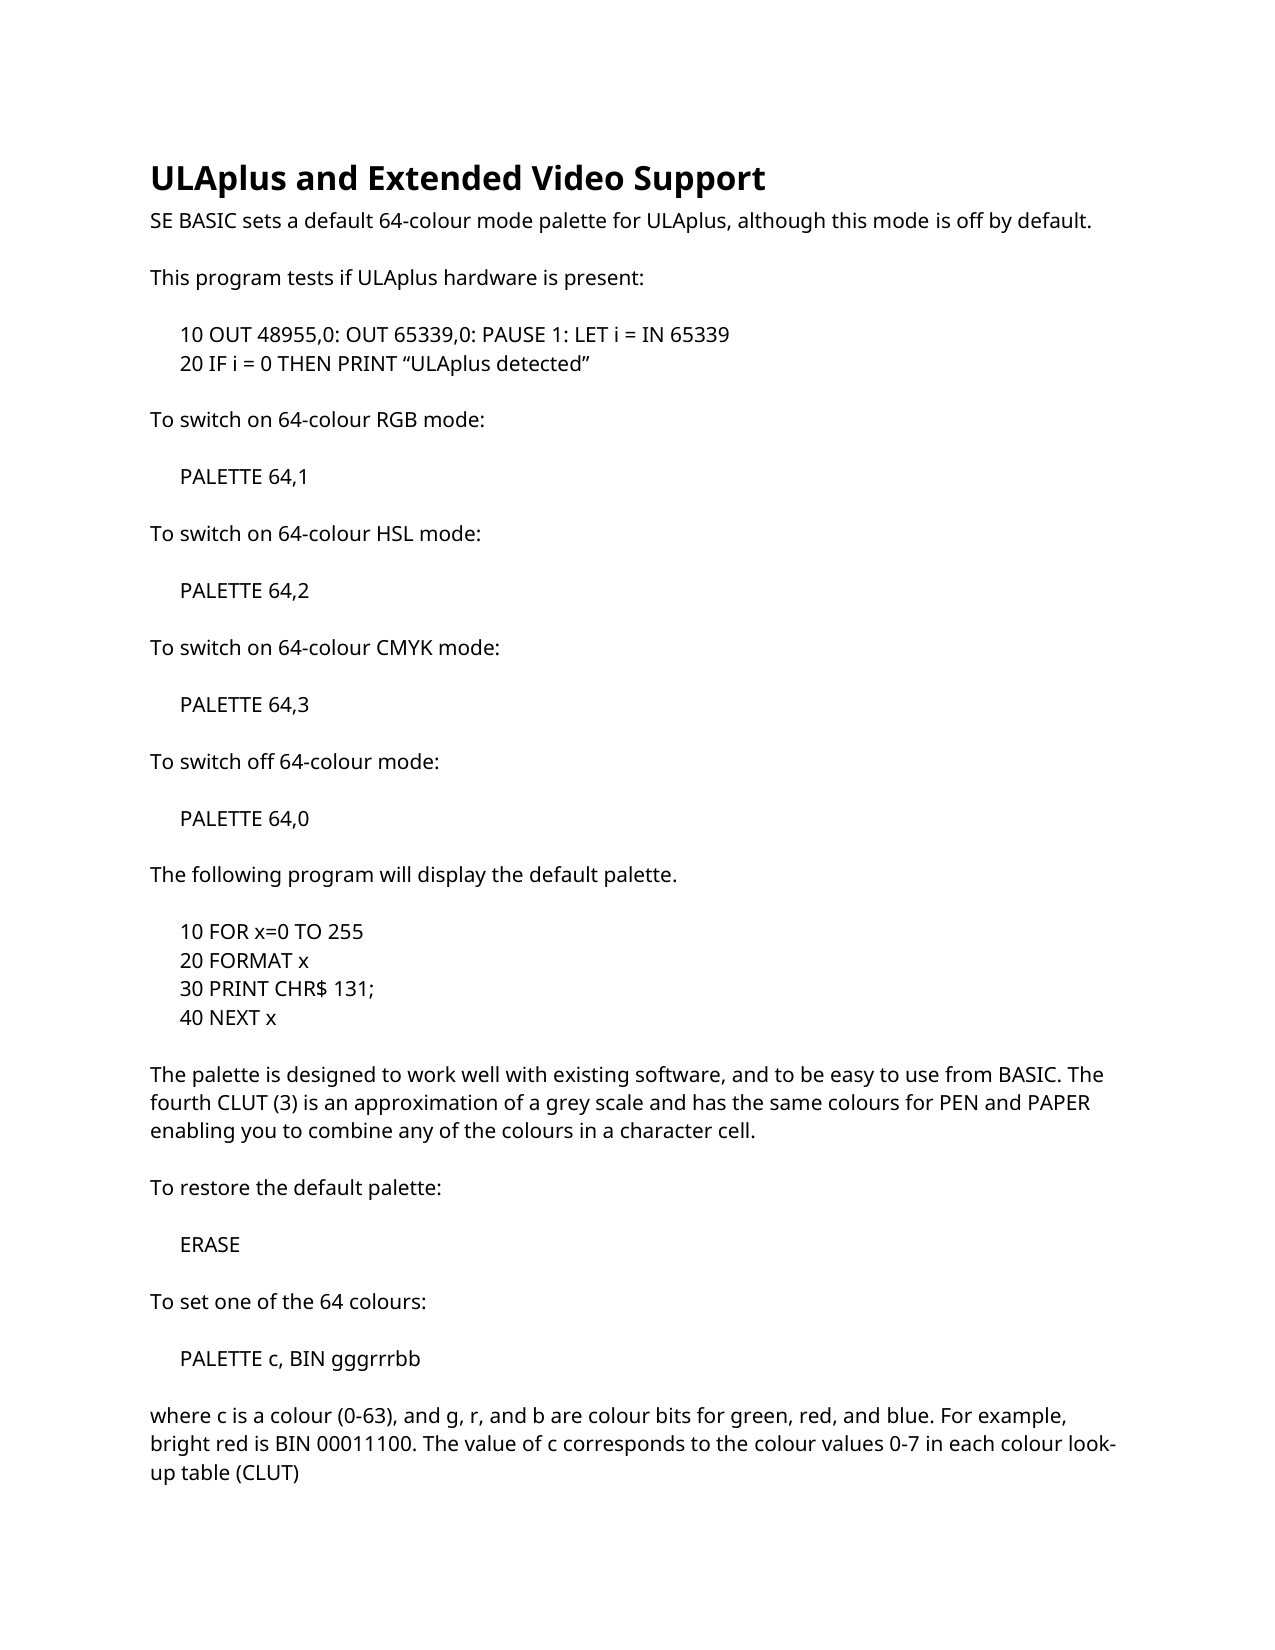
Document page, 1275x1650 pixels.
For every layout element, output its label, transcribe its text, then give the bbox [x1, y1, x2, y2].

text 30 PRINT CHR$ 131; [179, 974, 1125, 1003]
subtitle ULAplus and Extended Video Support‬ [150, 155, 1125, 200]
text To switch on 64-colour HSL mode: [150, 519, 1125, 548]
text The following program will display the default palette. [150, 861, 1125, 889]
text PALETTE 64,0 [179, 804, 1125, 832]
text To switch on 64-colour RGB mode: [150, 406, 1125, 434]
text PALETTE 64,2 [179, 576, 1125, 605]
text The palette is designed to work well with existing software, and to be easy to use from BASIC. The fourth CLUT (3) is an approximation of a grey scale and has the same colours for PEN and PAPER enabling you to combine any of the colours in a character cell. [150, 1060, 1125, 1145]
text This program tests if ULAplus hardware is present: [150, 263, 1125, 292]
text PALETTE 64,1 [179, 462, 1125, 491]
text SE BASIC sets a default 64-colour mode palette for ULAplus, although this mode is off by default. [150, 207, 1125, 235]
text 40 NEXT x [179, 1003, 1125, 1031]
text 10 FOR x=0 TO 255 [179, 917, 1125, 946]
text To switch on 64-colour CMYK mode: [150, 633, 1125, 662]
text 10 OUT 48955,0: OUT 65339,0: PAUSE 1: LET i = IN 65339 [179, 320, 1125, 349]
text where c is a colour (0-63), and g, r, and b are colour bits for green, red, and blue. For example, bright red is BIN 00011100. The value of c corresponds to the colour values 0-7 in each colour look-up table (CLUT) [150, 1401, 1125, 1486]
text 20 IF i = 0 THEN PRINT “ULAplus detected” [179, 349, 1125, 377]
text PALETTE 64,3 [179, 690, 1125, 718]
text To restore the default palette: [150, 1173, 1125, 1202]
text To set one of the 64 colours: [150, 1287, 1125, 1316]
text PALETTE c, BIN gggrrrbb [179, 1344, 1125, 1372]
text 20 FORMAT x [179, 946, 1125, 974]
text ERASE [179, 1230, 1125, 1259]
text To switch off 64-colour mode: [150, 747, 1125, 775]
